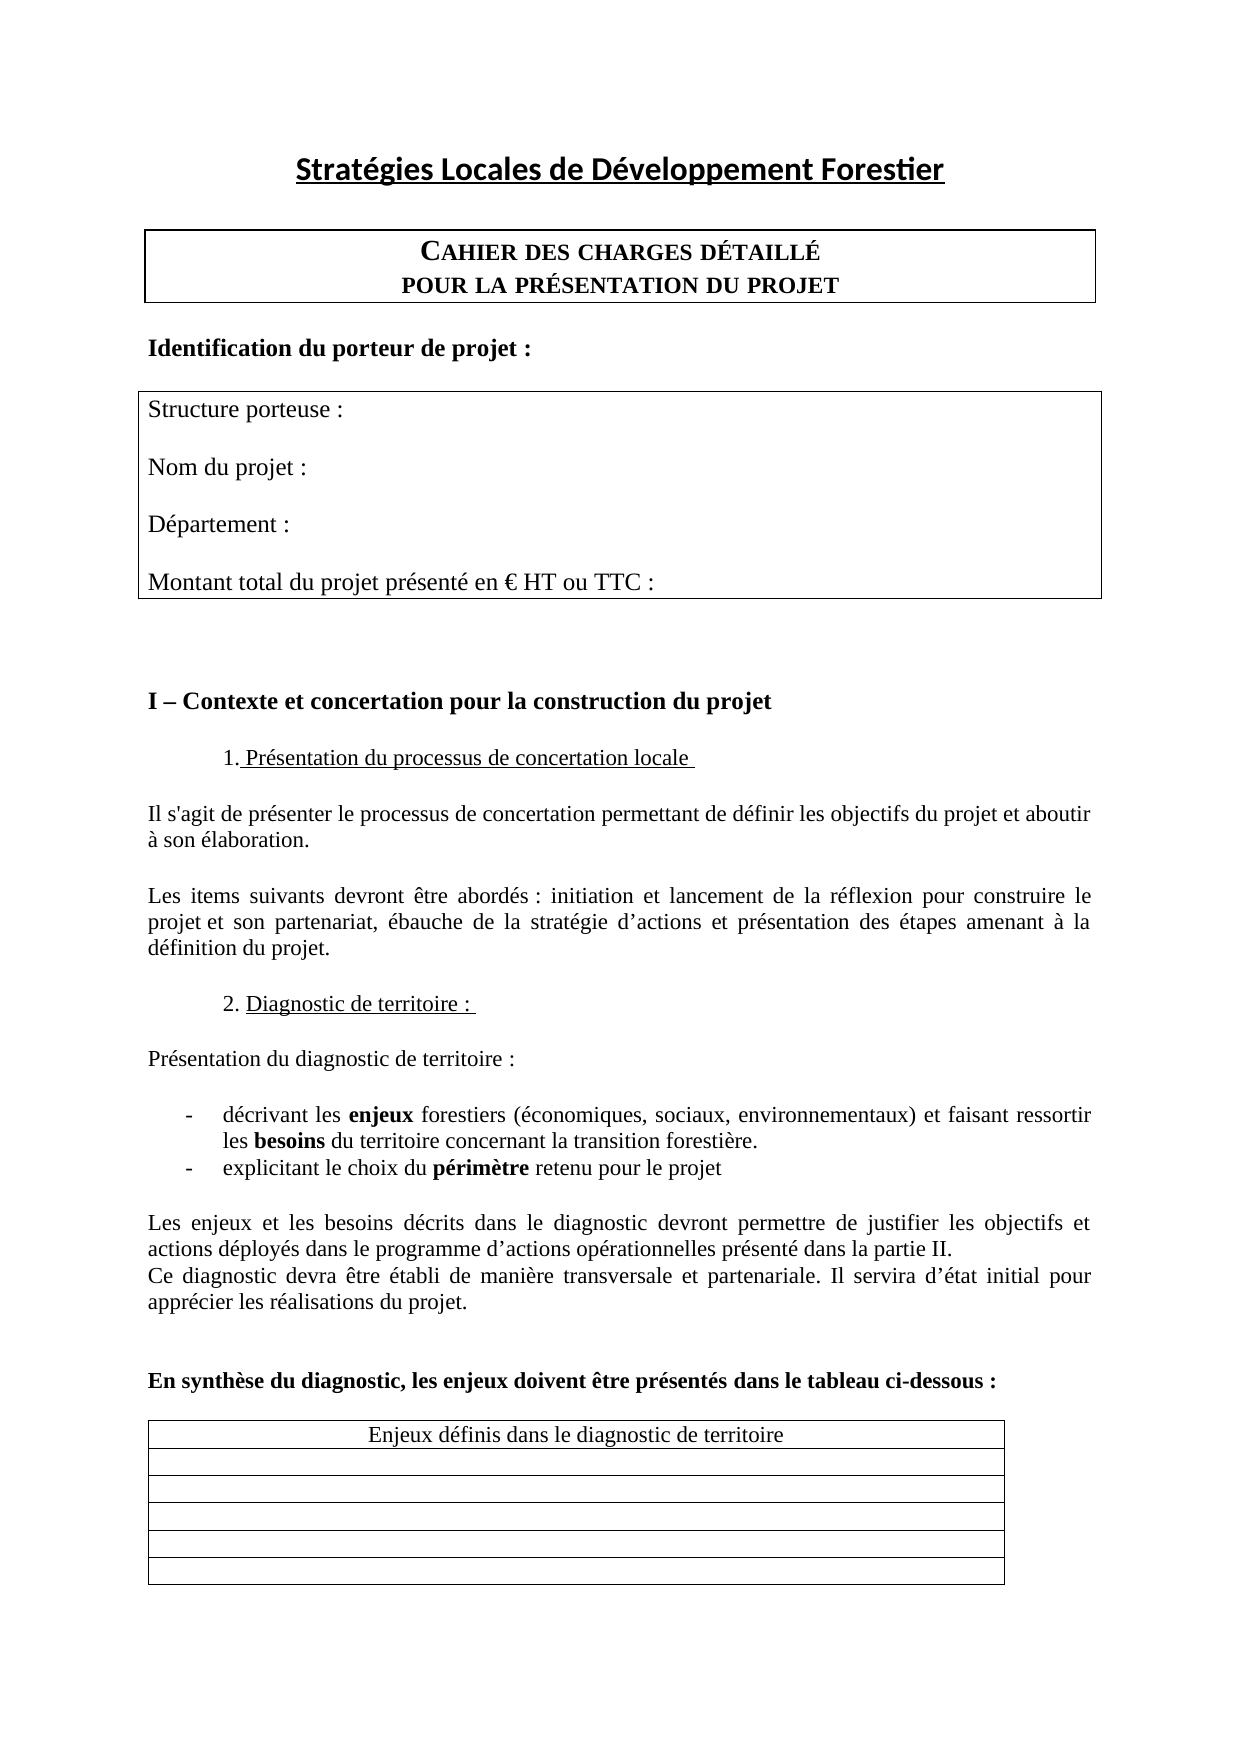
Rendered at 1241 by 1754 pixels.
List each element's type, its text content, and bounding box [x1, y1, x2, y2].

table_cell [149, 1503, 1004, 1529]
table_cell [149, 1449, 1004, 1475]
text pour la présentation du projet [146, 263, 1095, 302]
table_cell [149, 1531, 1004, 1557]
text Les enjeux et les besoins décrits dans le diagnostic devront permettre de justifier les objectifs et actions déployés dans le programme d’actions opérationnelles présenté dans la partie II. [148, 1209, 1093, 1262]
list décrivant les enjeux forestiers (économiques, sociaux, environnementaux) et faisant ressortir les besoins du territoire concernant la transition forestière. [185, 1101, 1093, 1154]
text Département : [139, 506, 1101, 538]
text Identification du porteur de projet : [148, 333, 1093, 361]
text Il s'agit de présenter le processus de concertation permettant de définir les objectifs du projet et aboutir à son élaboration. [148, 800, 1093, 852]
text Structure porteuse : [139, 392, 1101, 422]
text 2. Diagnostic de territoire : [223, 990, 1093, 1016]
text Présentation du diagnostic de territoire : [148, 1045, 1093, 1072]
table_header Enjeux définis dans le diagnostic de territoire [149, 1421, 1004, 1447]
table_cell [149, 1476, 1004, 1502]
list explicitant le choix du périmètre retenu pour le projet [185, 1154, 1093, 1180]
text Montant total du projet présenté en € HT ou TTC : [139, 564, 1101, 598]
text Nom du projet : [139, 448, 1101, 480]
text 1. Présentation du processus de concertation locale [223, 744, 1093, 771]
text Ce diagnostic devra être établi de manière transversale et partenariale. Il servira d’état initial pour apprécier les réalisations du projet. [148, 1262, 1093, 1314]
text Stratégies Locales de Développement Forestier [148, 148, 1093, 188]
text I – Contexte et concertation pour la construction du projet [148, 686, 1093, 715]
text En synthèse du diagnostic, les enjeux doivent être présentés dans le tableau ci-dessous : [148, 1367, 1093, 1394]
text Les items suivants devront être abordés : initiation et lancement de la réflexion pour construire le projet et son partenariat, ébauche de la stratégie d’actions et présentation des étapes amenant à la définition du projet. [148, 882, 1093, 961]
table_cell [149, 1558, 1004, 1584]
text Cahier des charges détaillé [146, 231, 1095, 263]
